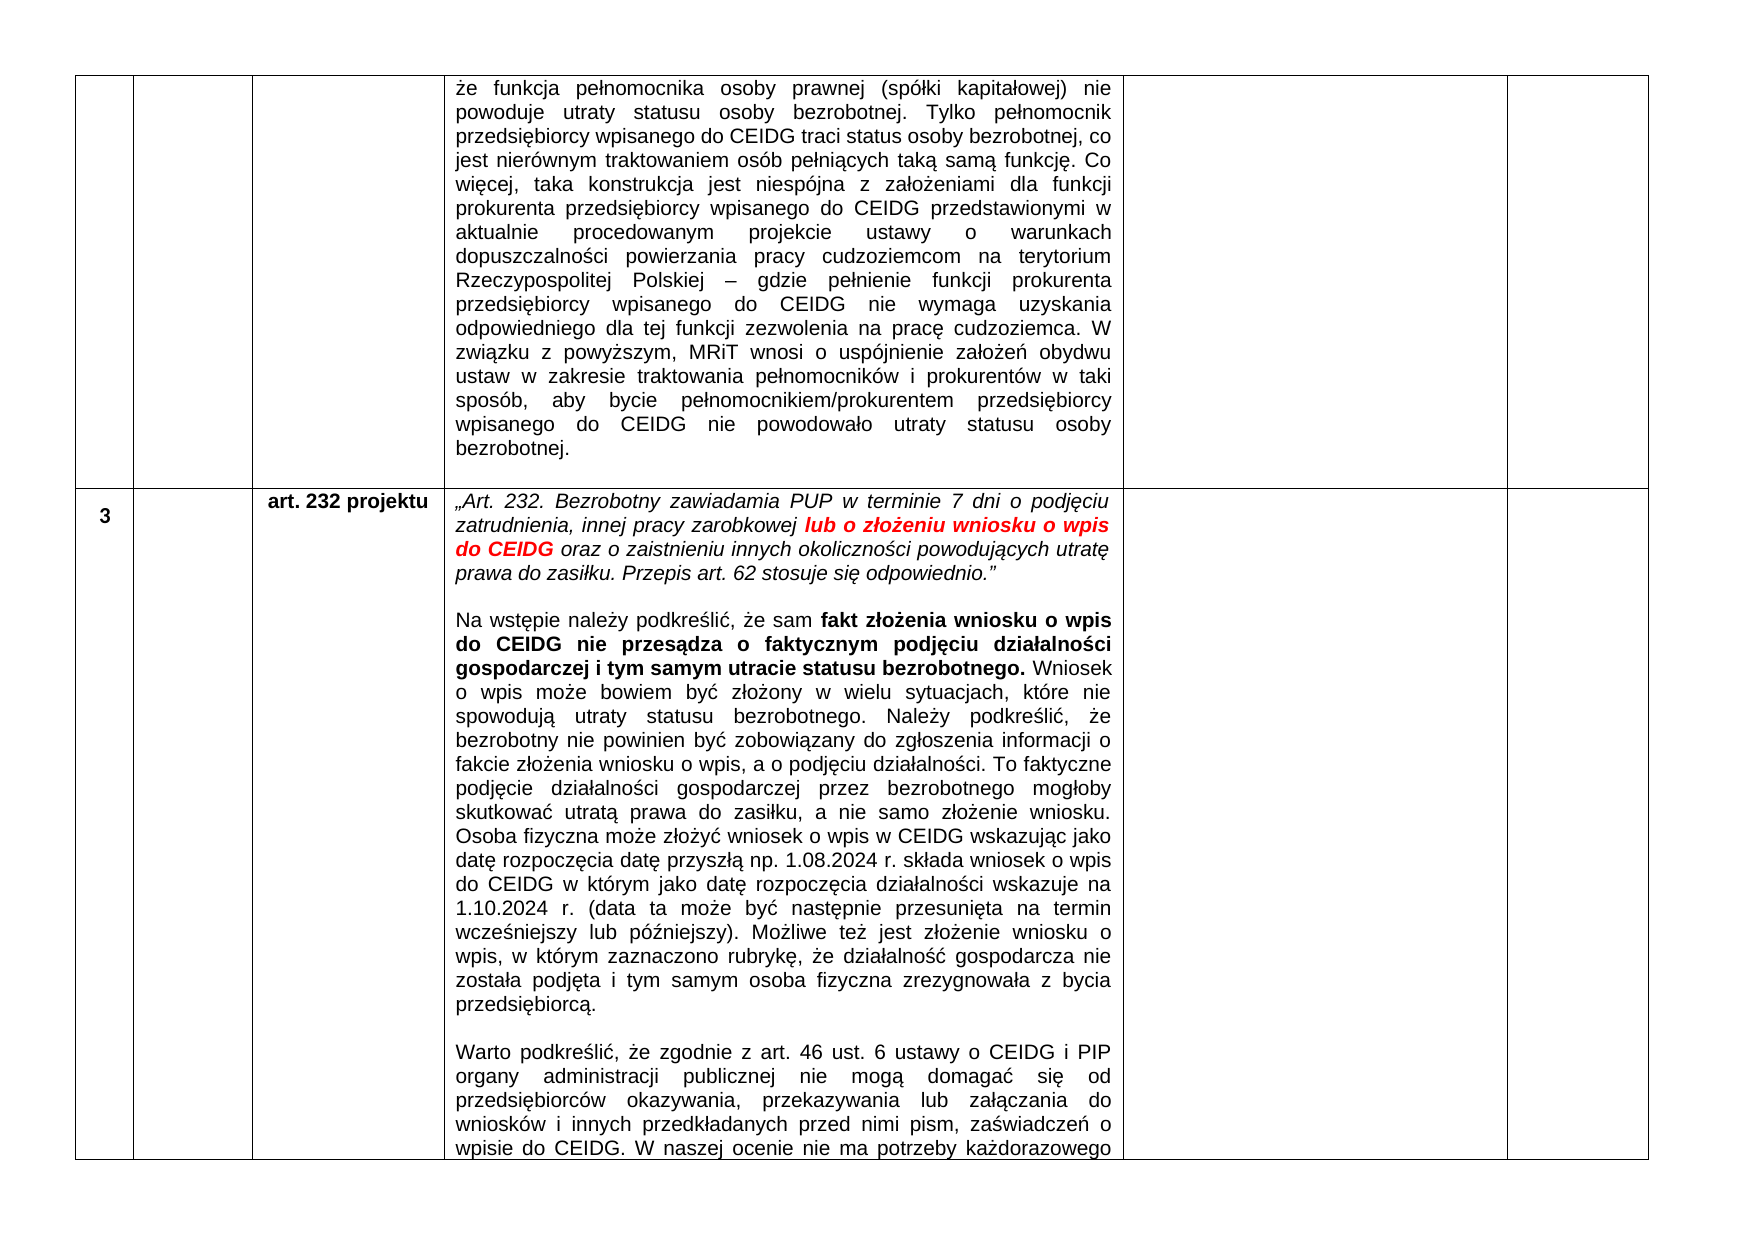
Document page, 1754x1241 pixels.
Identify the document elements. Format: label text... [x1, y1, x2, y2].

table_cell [253, 76, 444, 487]
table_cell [445, 489, 1123, 1159]
table_cell [1508, 489, 1648, 1159]
table_cell [134, 76, 252, 487]
table_cell [1508, 76, 1648, 487]
table_cell [1124, 76, 1507, 487]
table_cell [445, 76, 1123, 487]
table_cell art. 232 projektu [253, 489, 444, 1159]
table_cell 3 [76, 489, 133, 1159]
table_cell 2 [76, 76, 133, 487]
table_cell [134, 489, 252, 1159]
table_cell [1124, 489, 1507, 1159]
